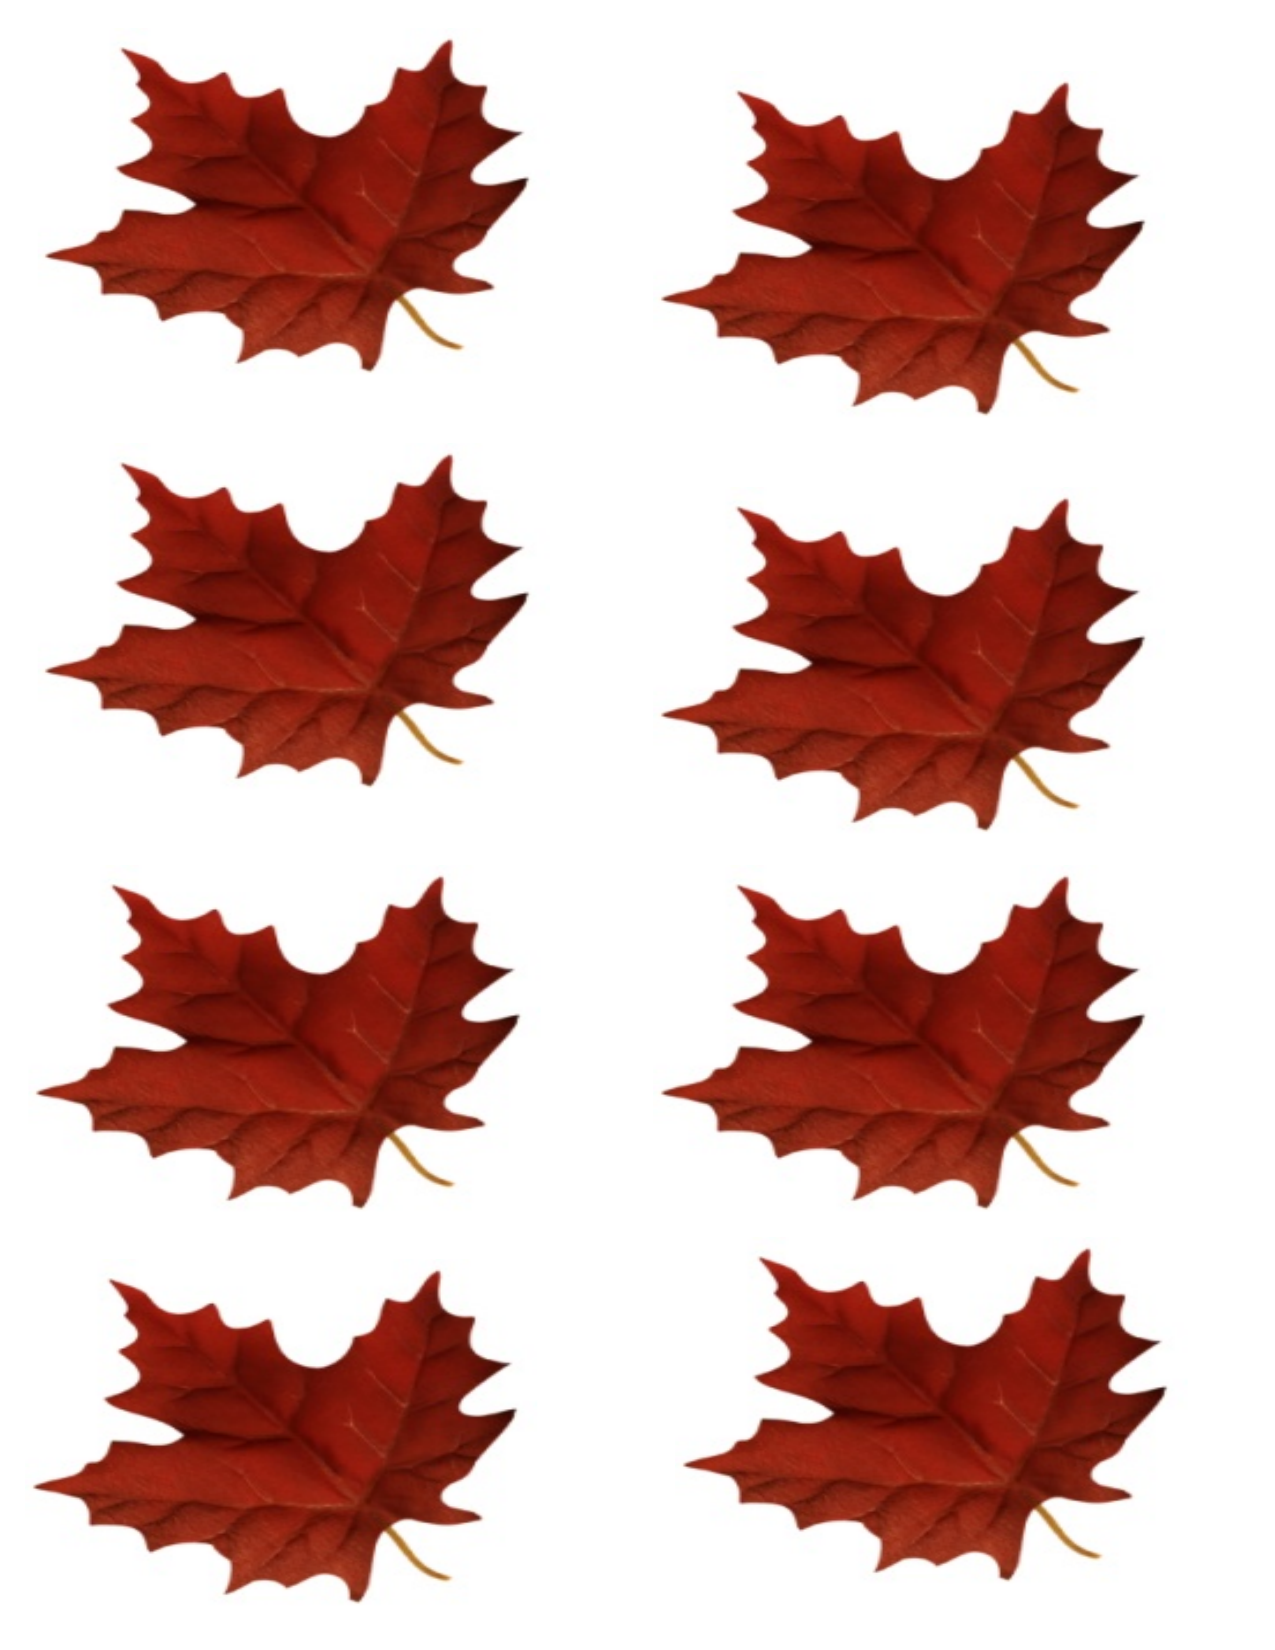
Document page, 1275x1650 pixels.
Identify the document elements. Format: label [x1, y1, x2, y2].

picture [653, 71, 1166, 425]
picture [653, 487, 1166, 841]
picture [653, 865, 1166, 1219]
picture [37, 443, 550, 797]
picture [28, 865, 541, 1219]
picture [25, 1259, 538, 1613]
picture [675, 1237, 1188, 1591]
picture [37, 28, 550, 382]
